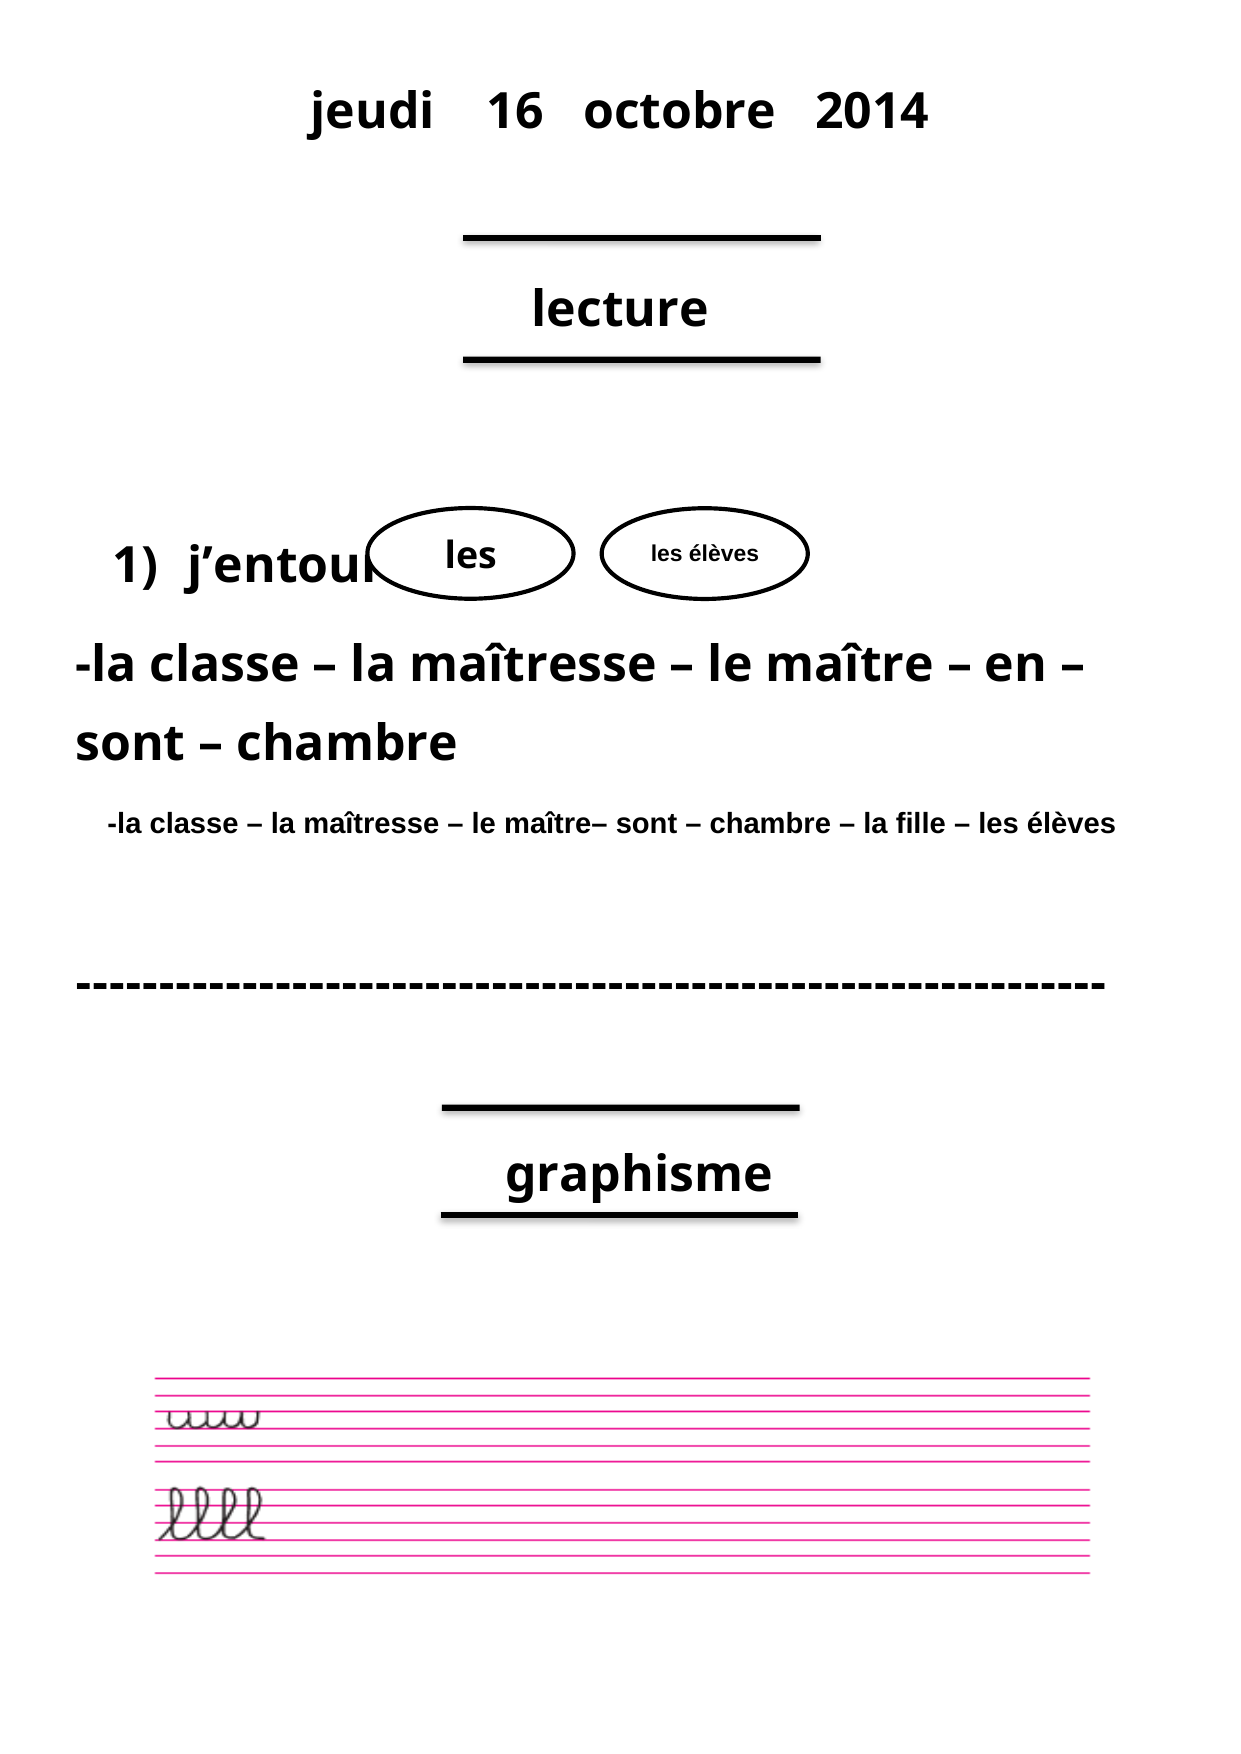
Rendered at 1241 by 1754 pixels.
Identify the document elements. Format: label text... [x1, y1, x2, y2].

list j’entoure : [517, 529, 657, 597]
list j’entoure : [112, 529, 424, 597]
text graphisme [112, 1138, 1165, 1206]
text -la classe – la maîtresse – le maître – en – sont – chambre [75, 628, 1165, 775]
text -------------------------------------------------------------- [75, 952, 1165, 1009]
list j’entoure : [752, 529, 1165, 597]
text lecture [75, 273, 1165, 341]
text jeudi 16 octobre 2014 [75, 75, 1165, 143]
text -la classe – la maîtresse – le maître– sont – chambre – la fille – les élèves [75, 806, 1165, 839]
